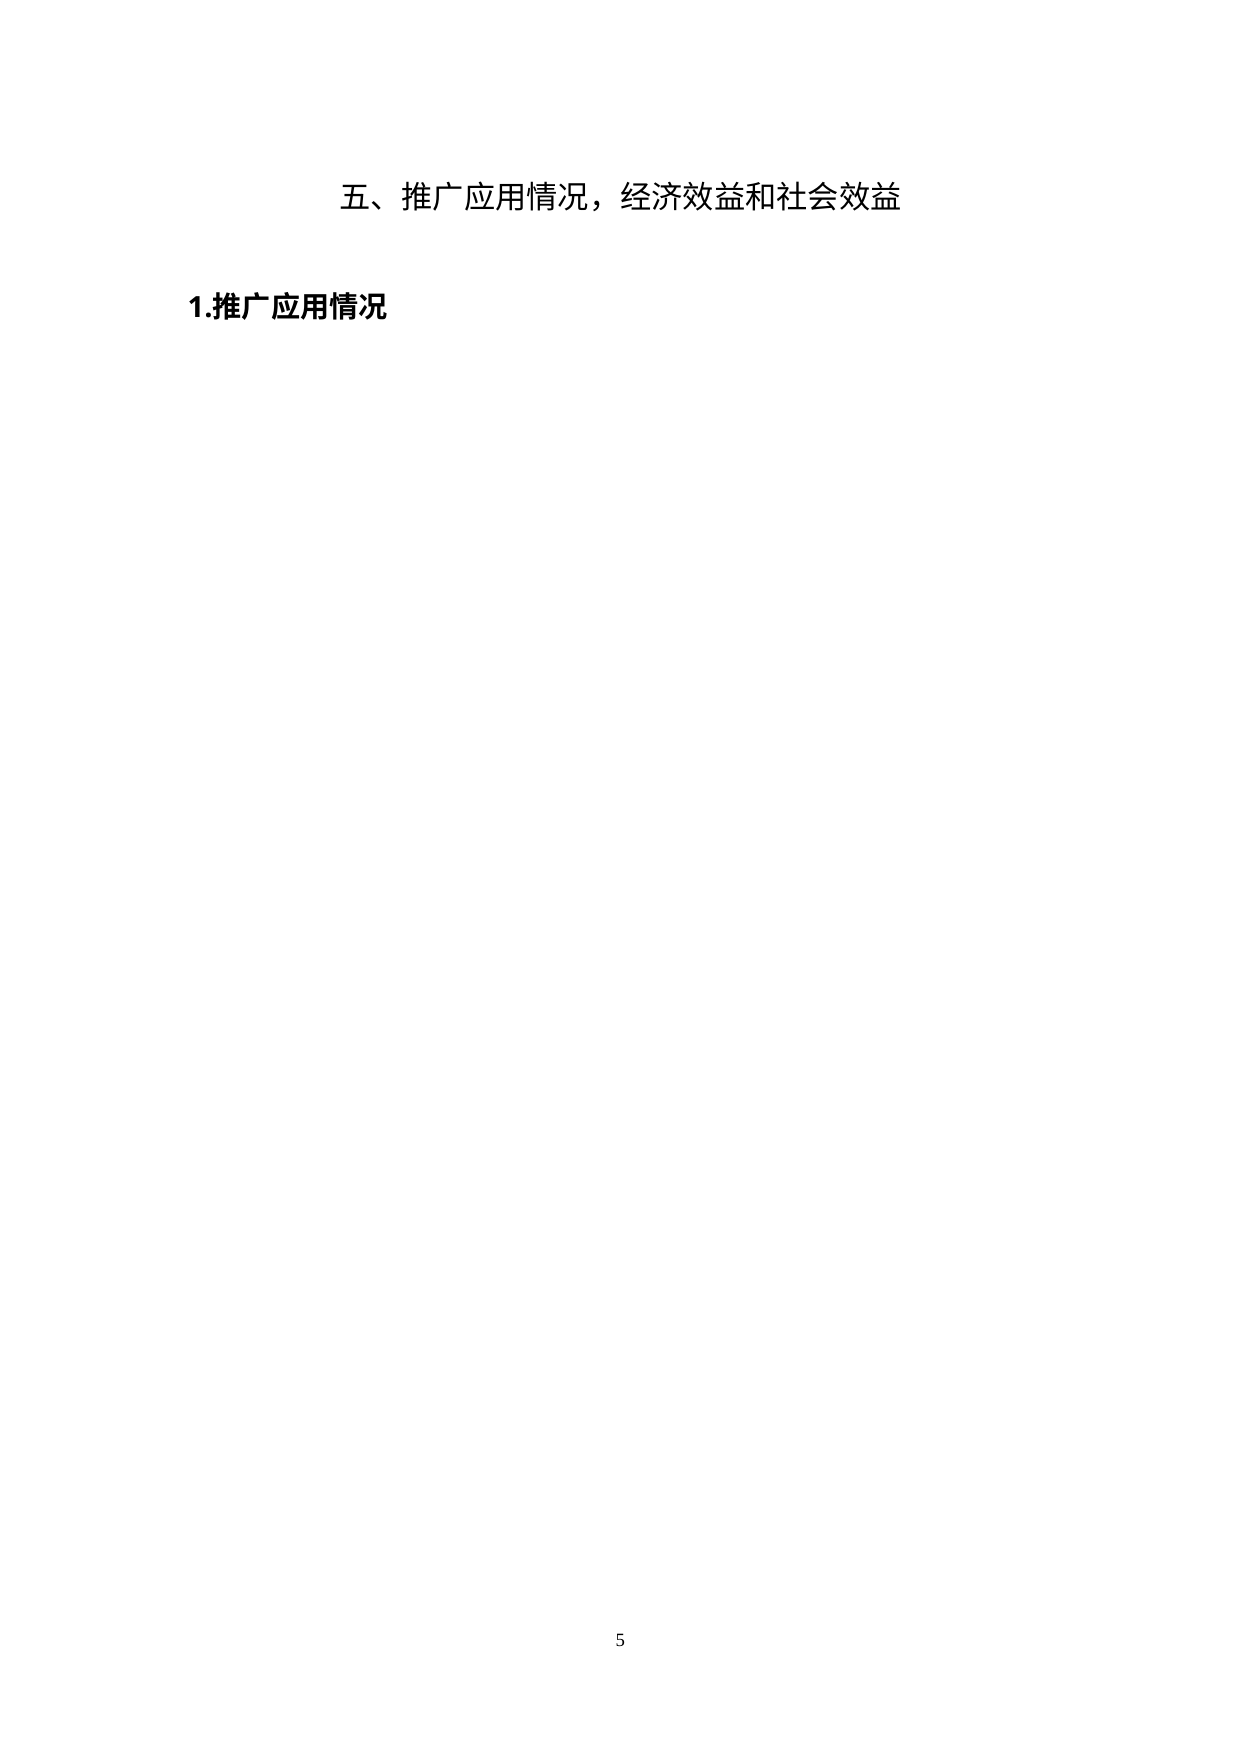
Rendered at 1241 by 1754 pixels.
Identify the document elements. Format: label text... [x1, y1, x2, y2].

text 1.推广应用情况 [187, 272, 1053, 337]
text 五、推广应用情况，经济效益和社会效益 [187, 162, 1053, 227]
